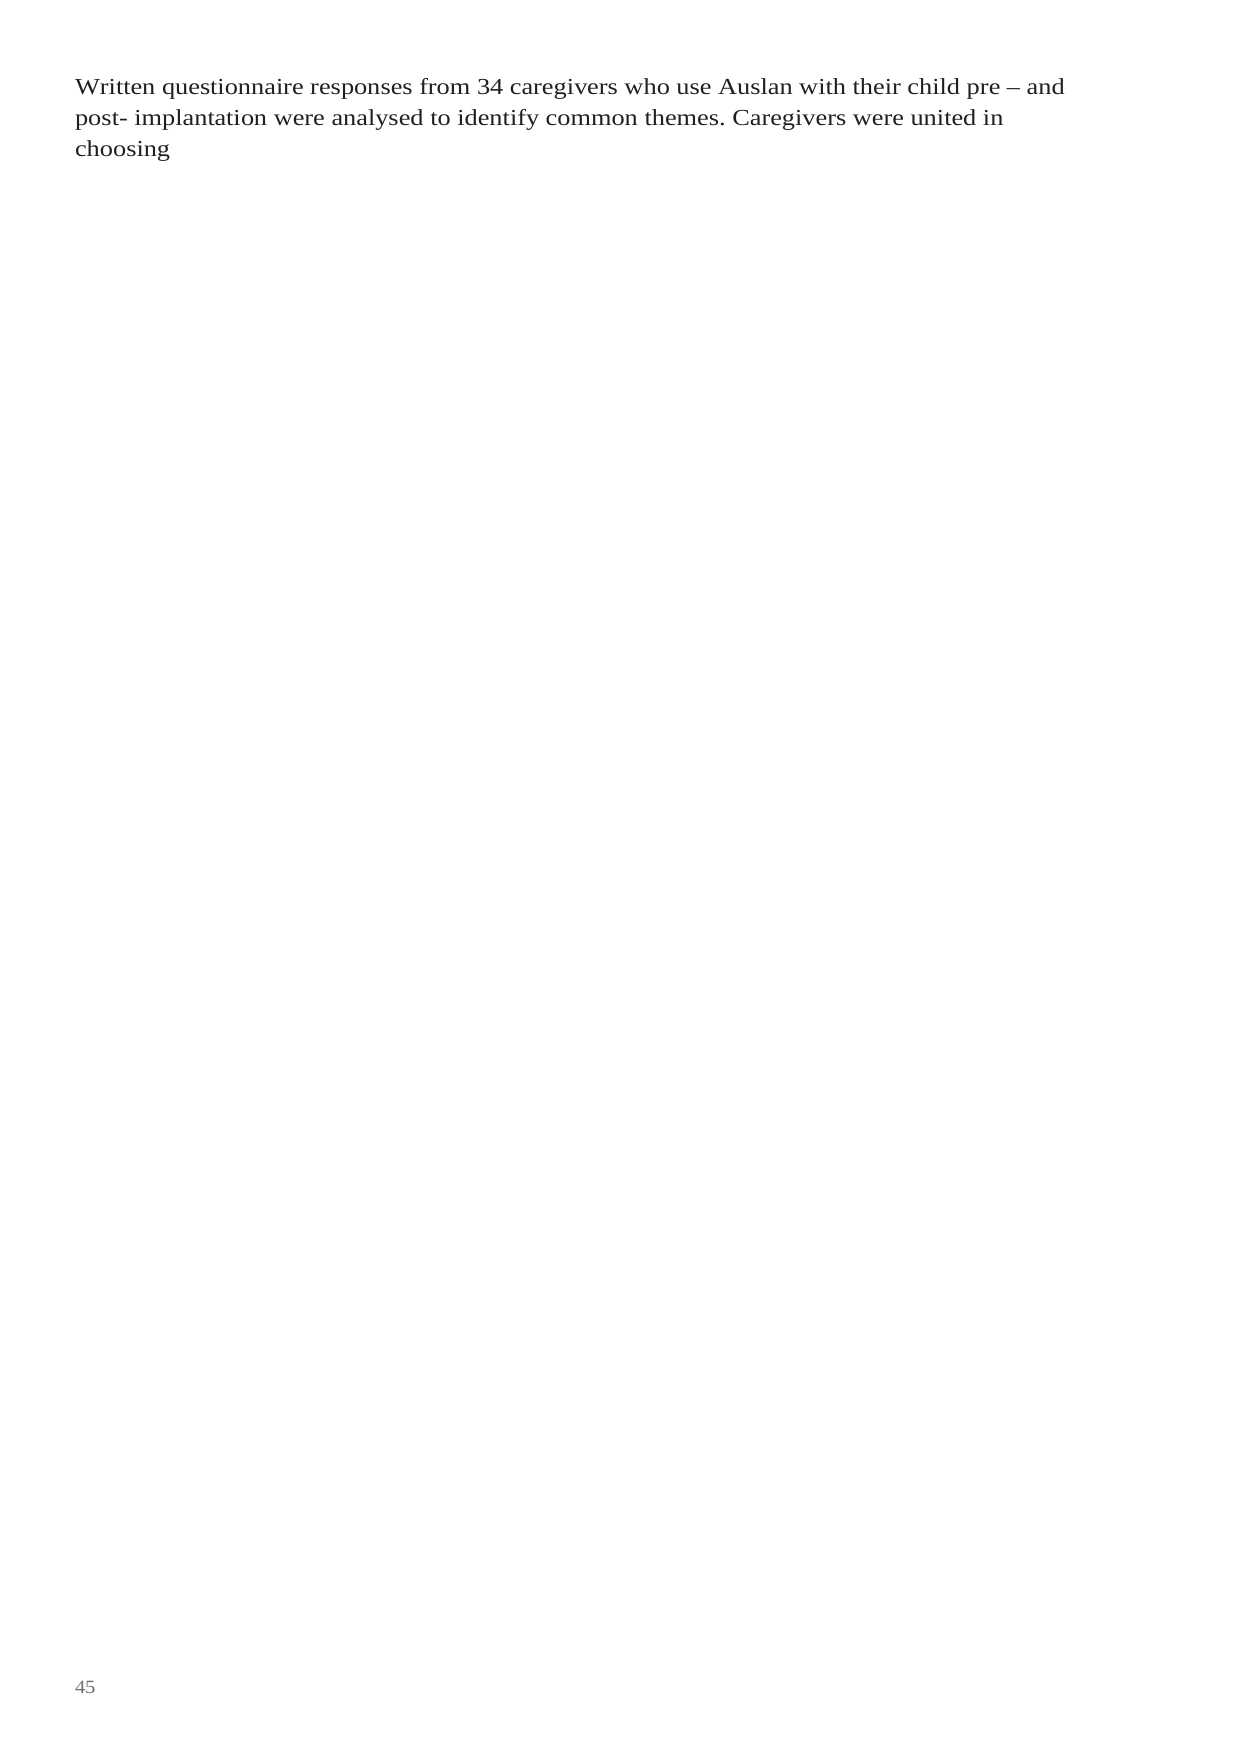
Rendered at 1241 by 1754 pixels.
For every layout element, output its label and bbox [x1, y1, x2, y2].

text [75, 73, 1101, 161]
